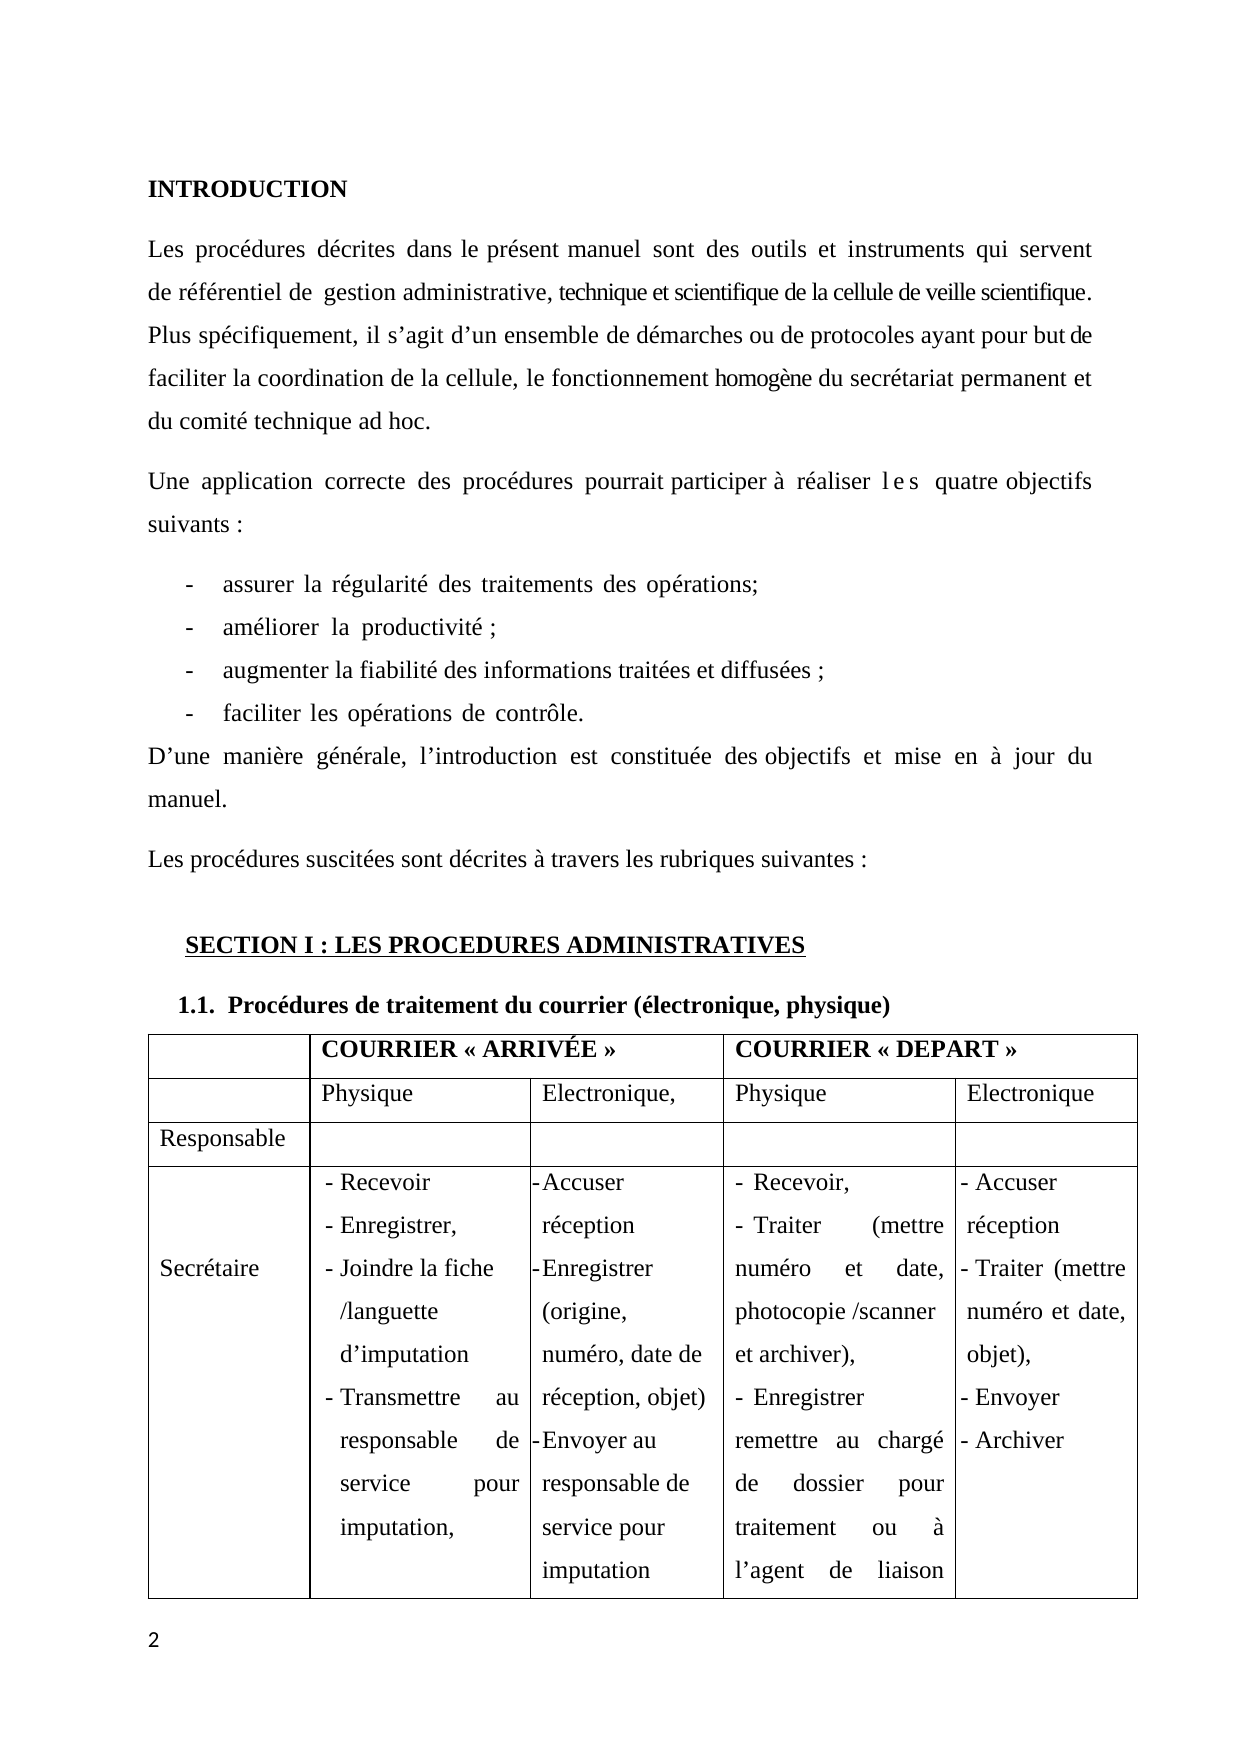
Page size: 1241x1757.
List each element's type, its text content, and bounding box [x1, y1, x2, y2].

list augmenter la fiabilité des informations traitées et diffusées ; [185, 655, 1093, 684]
table_cell Secrétaire [149, 1167, 309, 1598]
table_cell [724, 1123, 955, 1166]
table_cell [724, 1167, 955, 1598]
table_cell Electronique [956, 1079, 1137, 1122]
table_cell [311, 1167, 530, 1598]
text Une application correcte des procédures pourrait participer à réaliser les quatre objectifs suivants : [148, 466, 1093, 538]
table_header COURRIER « DEPART » [724, 1035, 1137, 1077]
list faciliter les opérations de contrôle. [185, 698, 1093, 727]
list améliorer la productivité ; [185, 612, 1093, 641]
table_cell [956, 1123, 1137, 1166]
table_cell [149, 1079, 309, 1122]
list assurer la régularité des traitements des opérations; [185, 569, 1093, 598]
table_cell [531, 1123, 723, 1166]
table_cell Electronique, [531, 1079, 723, 1122]
text Les procédures suscitées sont décrites à travers les rubriques suivantes : [148, 844, 1093, 873]
table_cell Physique [724, 1079, 955, 1122]
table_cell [956, 1167, 1137, 1598]
table_header COURRIER « ARRIVÉE » [311, 1035, 723, 1077]
table_cell Physique [311, 1079, 530, 1122]
list Procédures de traitement du courrier (électronique, physique) [177, 990, 1093, 1019]
table_header [149, 1035, 309, 1077]
text SECTION I : LES PROCEDURES ADMINISTRATIVES [185, 931, 1093, 959]
text INTRODUCTION [148, 174, 1093, 203]
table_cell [531, 1167, 723, 1598]
table_cell [311, 1123, 530, 1166]
table_cell Responsable [149, 1123, 309, 1166]
text D’une manière générale, l’introduction est constituée des objectifs et mise en à jour du manuel. [148, 741, 1093, 813]
text Les procédures décrites dans le présent manuel sont des outils et instruments qui servent de référentiel de gestion administrative, technique et scientifique de la cellule de veille scientifique. Plus spécifiquement, il s’agit d’un ensemble de démarches ou de protocoles ayant pour but de faciliter la coordination de la cellule, le fonctionnement homogène du secrétariat permanent et du comité technique ad hoc. [148, 234, 1093, 435]
